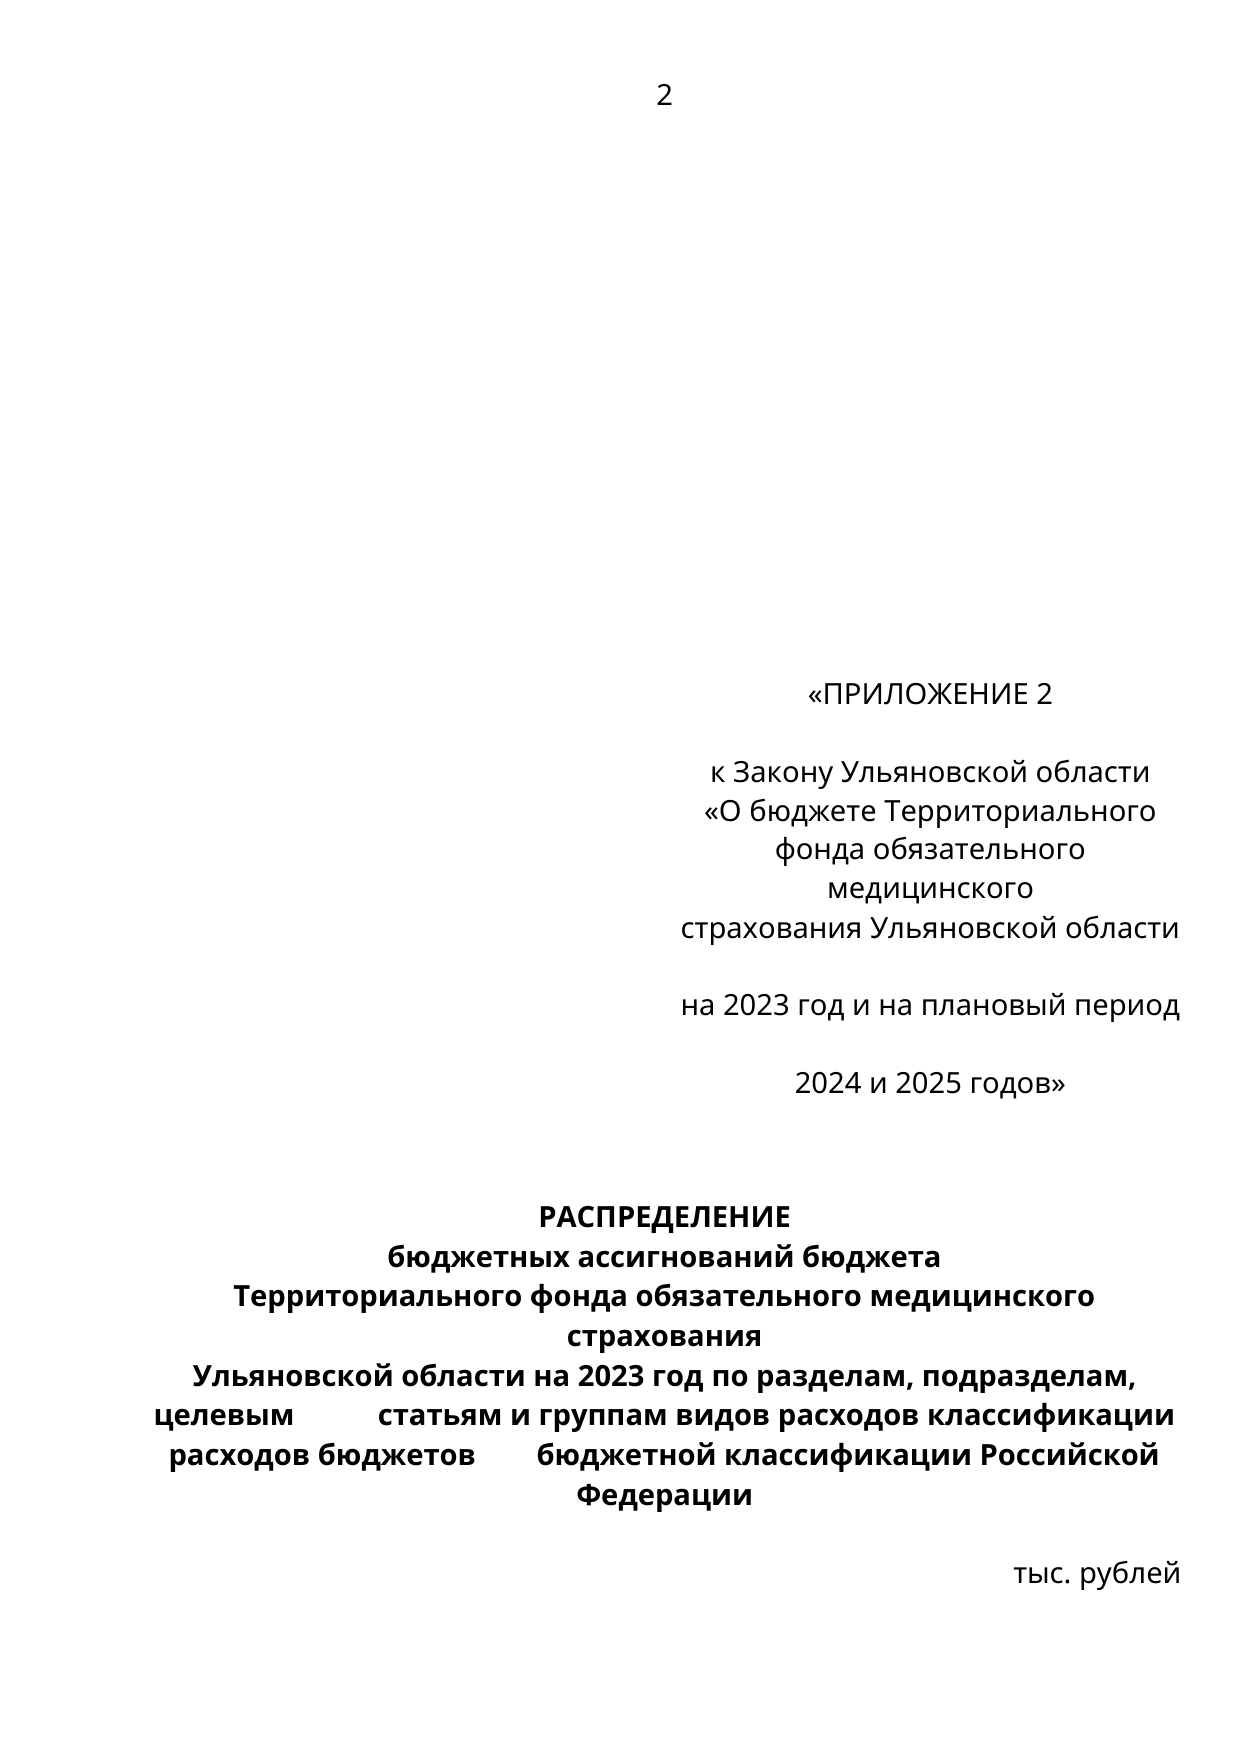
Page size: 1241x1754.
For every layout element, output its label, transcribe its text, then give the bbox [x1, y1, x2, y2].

text к Закону Ульяновской области [679, 751, 1181, 790]
text «ПРИЛОЖЕНИЕ 2 [679, 674, 1181, 713]
text бюджетных ассигнований бюджета [148, 1236, 1181, 1276]
text РАСПРЕДЕЛЕНИЕ [148, 1196, 1181, 1236]
text «О бюджете Территориального фонда обязательного медицинского [679, 790, 1181, 907]
text тыс. рублей [885, 1553, 1181, 1592]
text Ульяновской области на 2023 год по разделам, подразделам, целевым статьям и группам видов расходов классификации расходов бюджетов бюджетной классификации Российской Федерации [148, 1355, 1181, 1514]
text Территориального фонда обязательного медицинского страхования [148, 1276, 1181, 1355]
text страхования Ульяновской области на 2023 год и на плановый период 2024 и 2025 годов» [679, 907, 1181, 1102]
